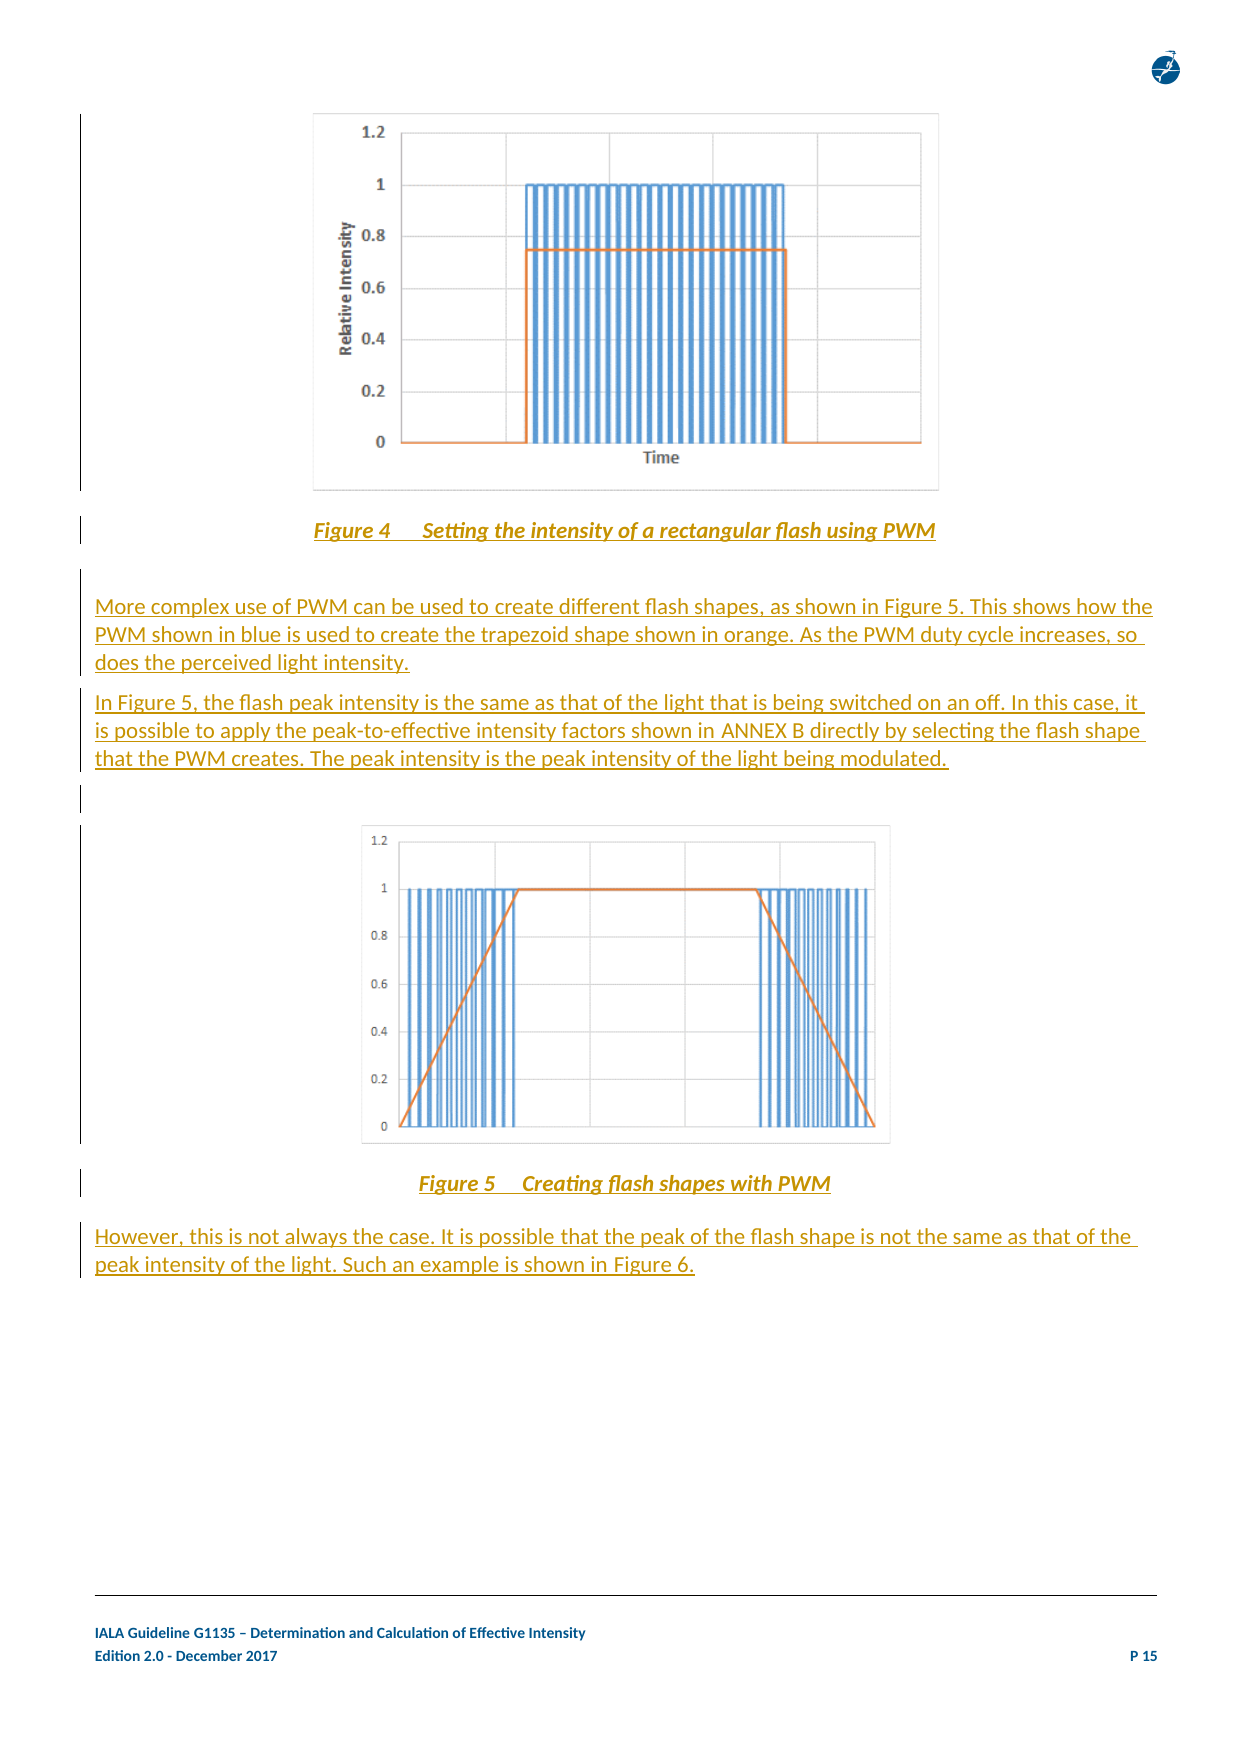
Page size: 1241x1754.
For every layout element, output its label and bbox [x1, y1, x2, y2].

picture [312, 113, 940, 491]
picture [1120, 0, 1239, 119]
picture [361, 825, 891, 1144]
